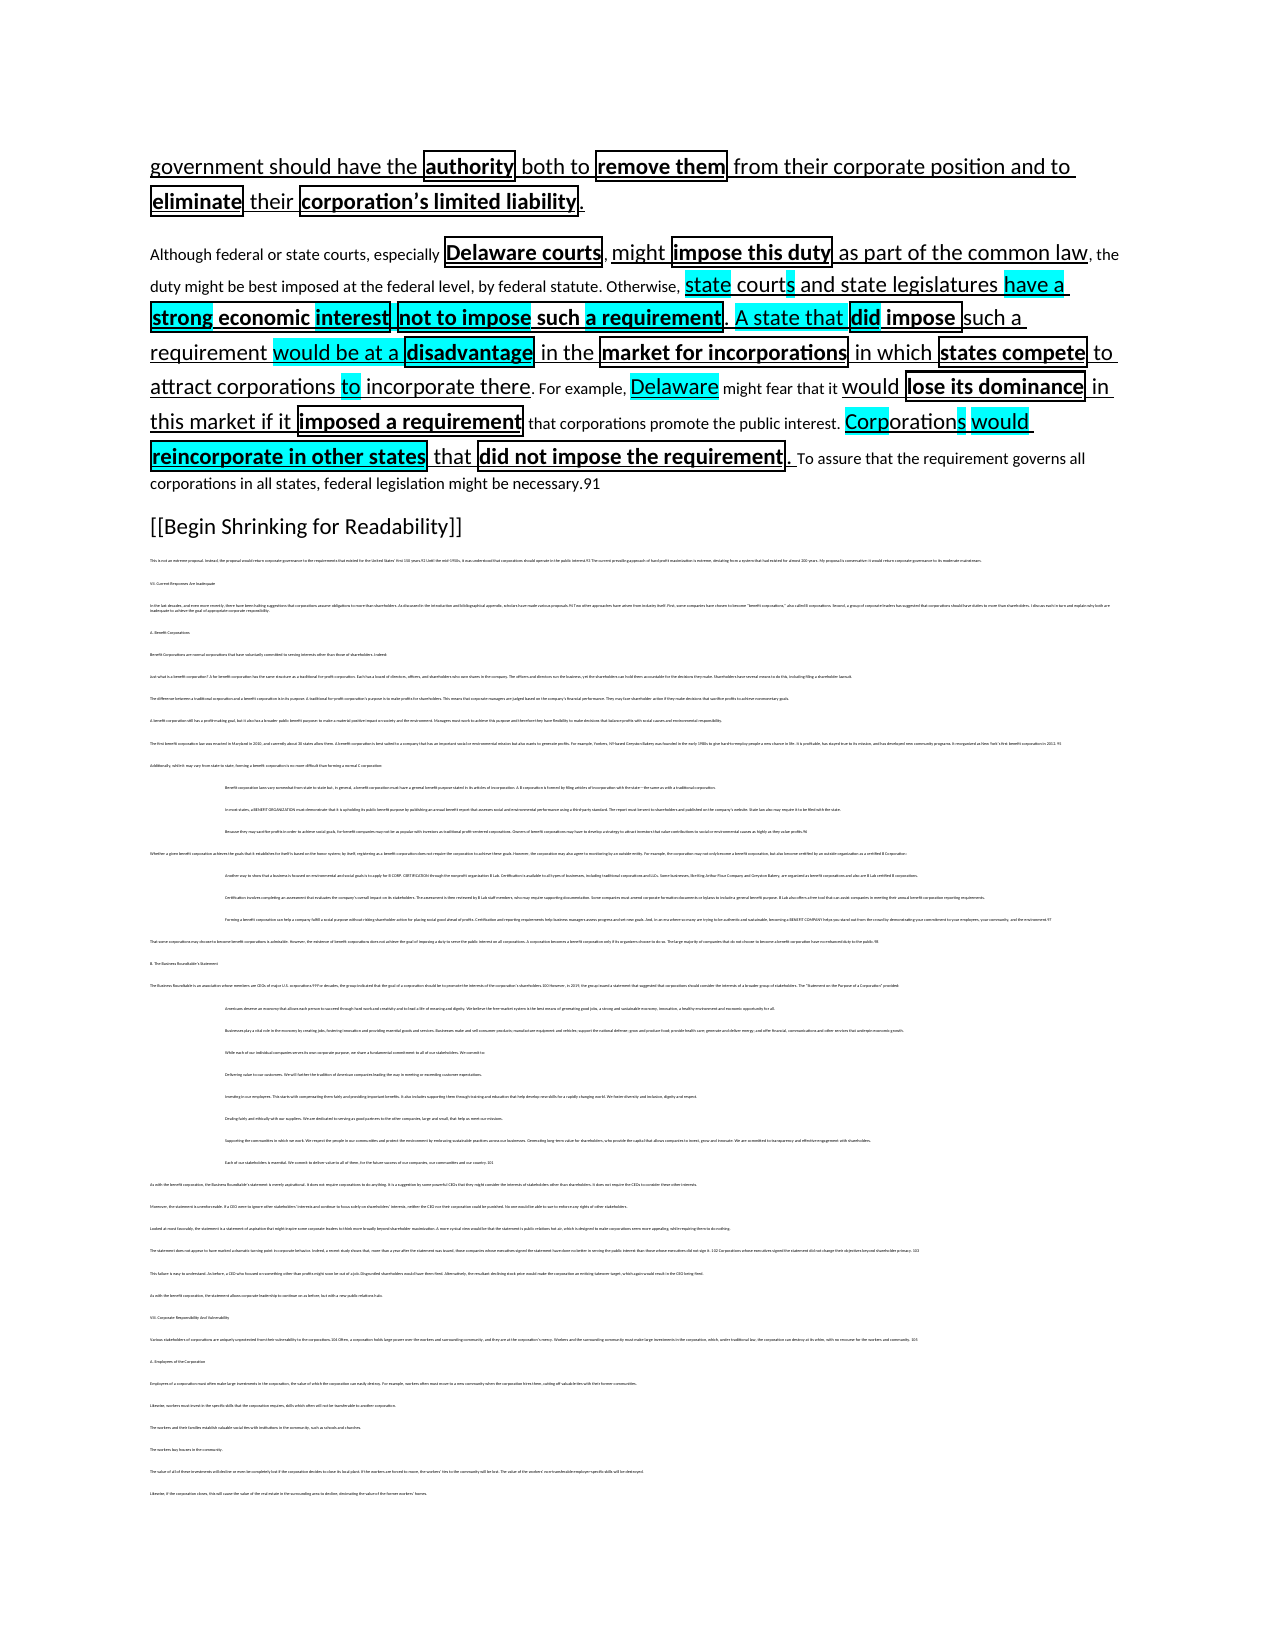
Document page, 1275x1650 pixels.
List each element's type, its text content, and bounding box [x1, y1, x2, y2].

text [[Begin Shrinking for Readability]] [150, 512, 1125, 540]
text Although federal or state courts, especially Delaware courts, might impose this duty as part of the common law, the duty might be best imposed at the federal level, by federal statute. Otherwise, state courts and state legislatures have a strong economic interest not to impose such a requirement. A state that did impose such a requirement would be at a disadvantage in the market for incorporations in which states compete to attract corporations to incorporate there. For example, Delaware might fear that it would lose its dominance in this market if it imposed a requirement that corporations promote the public interest. Corporations would reincorporate in other states that did not impose the requirement. To assure that the requirement governs all corporations in all states, federal legislation might be necessary.91 [150, 236, 1125, 494]
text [150, 150, 1125, 217]
